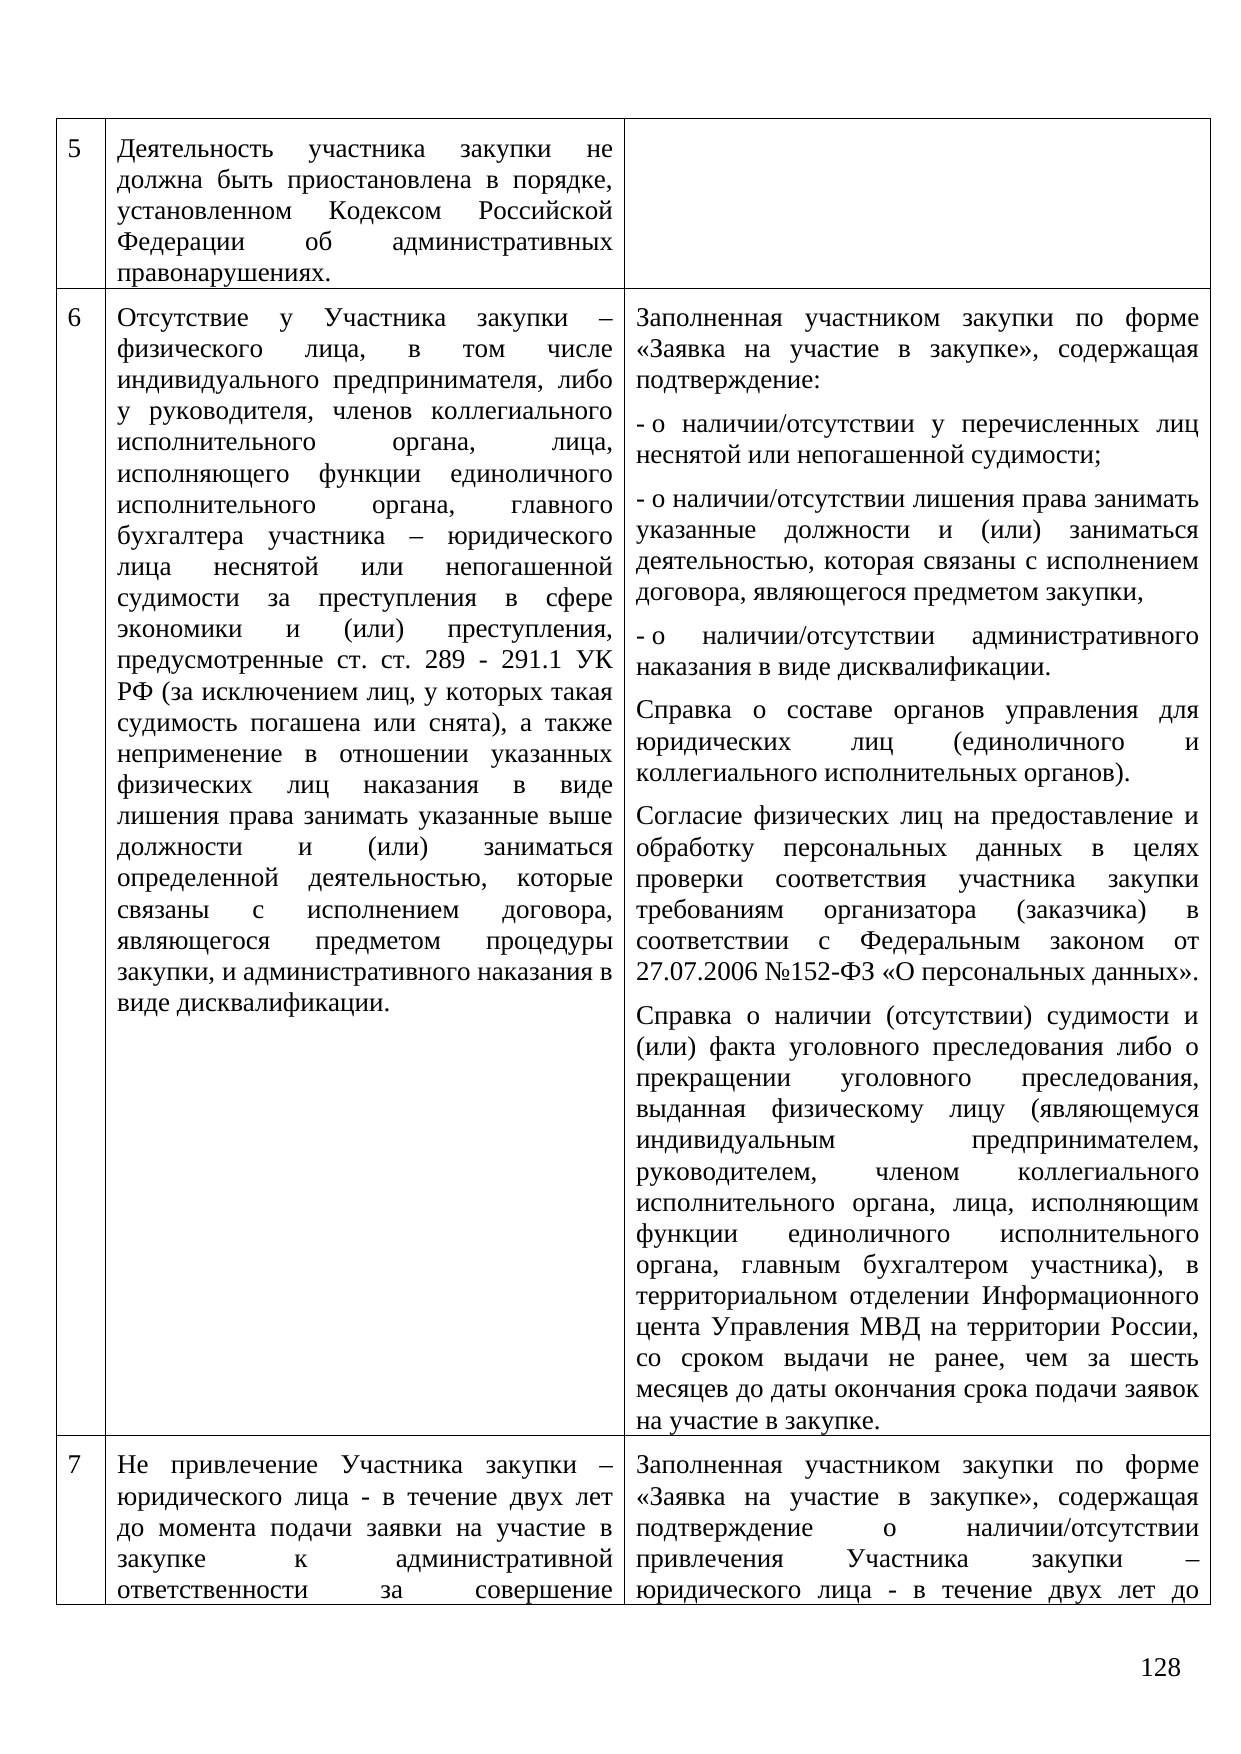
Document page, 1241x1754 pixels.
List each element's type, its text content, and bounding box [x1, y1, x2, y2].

table_cell Заполненная участником закупки по форме «Заявка на участие в закупке», содержащая подтверждение: - о наличии/отсутствии у перечисленных лиц неснятой или непогашенной судимости; - о наличии/отсутствии лишения права занимать указанные должности и (или) заниматься деятельностью, которая связаны с исполнением договора, являющегося предметом закупки, - о наличии/отсутствии административного наказания в виде дисквалификации. Справка о составе органов управления для юридических лиц (единоличного и коллегиального исполнительных органов). Согласие физических лиц на предоставление и обработку персональных данных в целях проверки соответствия участника закупки требованиям организатора (заказчика) в соответствии с Федеральным законом от 27.07.2006 №152-ФЗ «О персональных данных». Справка о наличии (отсутствии) судимости и (или) факта уголовного преследования либо о прекращении уголовного преследования, выданная физическому лицу (являющемуся индивидуальным предпринимателем, руководителем, членом коллегиального исполнительного органа, лица, исполняющим функции единоличного исполнительного органа, главным бухгалтером участника), в территориальном отделении Информационного цента Управления МВД на территории России, со сроком выдачи не ранее, чем за шесть месяцев до даты окончания срока подачи заявок на участие в закупке. [625, 289, 1210, 1435]
table_cell 7 [57, 1436, 105, 1604]
table_cell [625, 119, 1210, 287]
table_cell 6 [57, 289, 105, 1435]
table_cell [625, 1436, 1210, 1604]
table_cell Деятельность участника закупки не должна быть приостановлена в порядке, установленном Кодексом Российской Федерации об административных правонарушениях. [106, 119, 624, 287]
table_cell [106, 1436, 624, 1604]
table_cell 5 [57, 119, 105, 287]
table_cell Отсутствие у Участника закупки – физического лица, в том числе индивидуального предпринимателя, либо у руководителя, членов коллегиального исполнительного органа, лица, исполняющего функции единоличного исполнительного органа, главного бухгалтера участника – юридического лица неснятой или непогашенной судимости за преступления в сфере экономики и (или) преступления, предусмотренные ст. ст. 289 - 291.1 УК РФ (за исключением лиц, у которых такая судимость погашена или снята), а также неприменение в отношении указанных физических лиц наказания в виде лишения права занимать указанные выше должности и (или) заниматься определенной деятельностью, которые связаны с исполнением договора, являющегося предметом процедуры закупки, и административного наказания в виде дисквалификации. [106, 289, 624, 1435]
